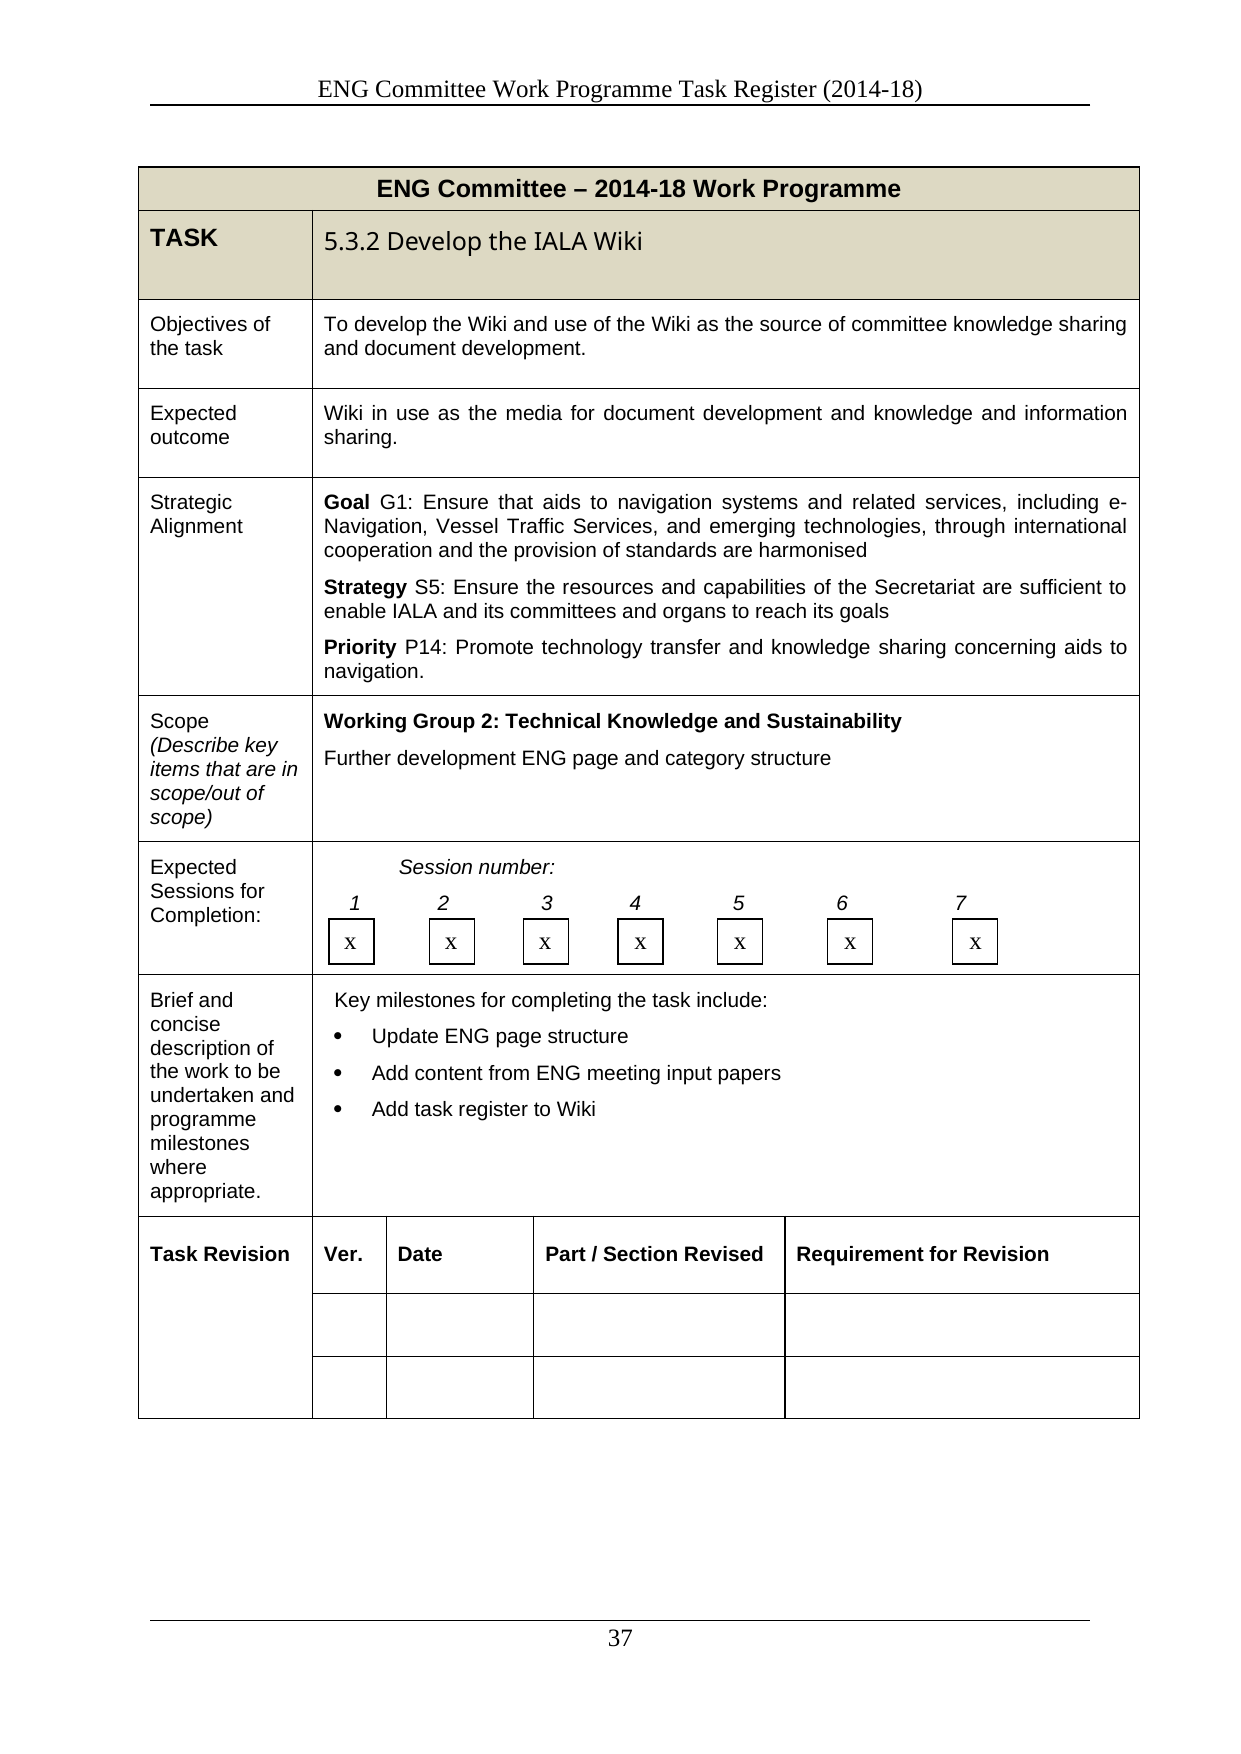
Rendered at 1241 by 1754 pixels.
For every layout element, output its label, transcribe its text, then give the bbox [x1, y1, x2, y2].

table_cell Task Revision [139, 1217, 312, 1418]
table_cell Key milestones for completing the task include: Update ENG page structure Add content from ENG meeting input papers Add task register to Wiki [313, 975, 1139, 1216]
table_cell TASK [139, 211, 312, 299]
table_cell Brief and concise description of the work to be undertaken and programme milestones where appropriate. [139, 975, 312, 1216]
table_cell [786, 1294, 1139, 1356]
table_cell Expected Sessions for Completion: [139, 842, 312, 974]
table_cell [387, 1357, 533, 1418]
table_header ENG Committee – 2014-18 Work Programme [139, 168, 1139, 210]
table_cell Working Group 2: Technical Knowledge and Sustainability Further development ENG page and category structure [313, 696, 1139, 841]
table_cell Session number: 1 2 3 4 5 6 7 [313, 842, 1139, 974]
table_cell Scope (Describe key items that are in scope/out of scope) [139, 696, 312, 841]
table_cell Strategic Alignment [139, 478, 312, 695]
table_cell Ver. [313, 1217, 386, 1293]
table_cell 5.3.2 Develop the IALA Wiki [313, 211, 1139, 299]
table_cell [534, 1294, 784, 1356]
table_cell Wiki in use as the media for document development and knowledge and information sharing. [313, 389, 1139, 477]
table_cell Requirement for Revision [786, 1217, 1139, 1293]
table_cell Goal G1: Ensure that aids to navigation systems and related services, including e-Navigation, Vessel Traffic Services, and emerging technologies, through international cooperation and the provision of standards are harmonised Strategy S5: Ensure the resources and capabilities of the Secretariat are sufficient to enable IALA and its committees and organs to reach its goals Priority P14: Promote technology transfer and knowledge sharing concerning aids to navigation. [313, 478, 1139, 695]
table_cell [786, 1357, 1139, 1418]
table_cell [387, 1294, 533, 1356]
table_cell Part / Section Revised [534, 1217, 784, 1293]
table_cell [313, 1294, 386, 1356]
table_cell To develop the Wiki and use of the Wiki as the source of committee knowledge sharing and document development. [313, 300, 1139, 388]
table_cell Expected outcome [139, 389, 312, 477]
table_cell Objectives of the task [139, 300, 312, 388]
table_cell Date [387, 1217, 533, 1293]
table_cell [313, 1357, 386, 1418]
table_cell [534, 1357, 784, 1418]
